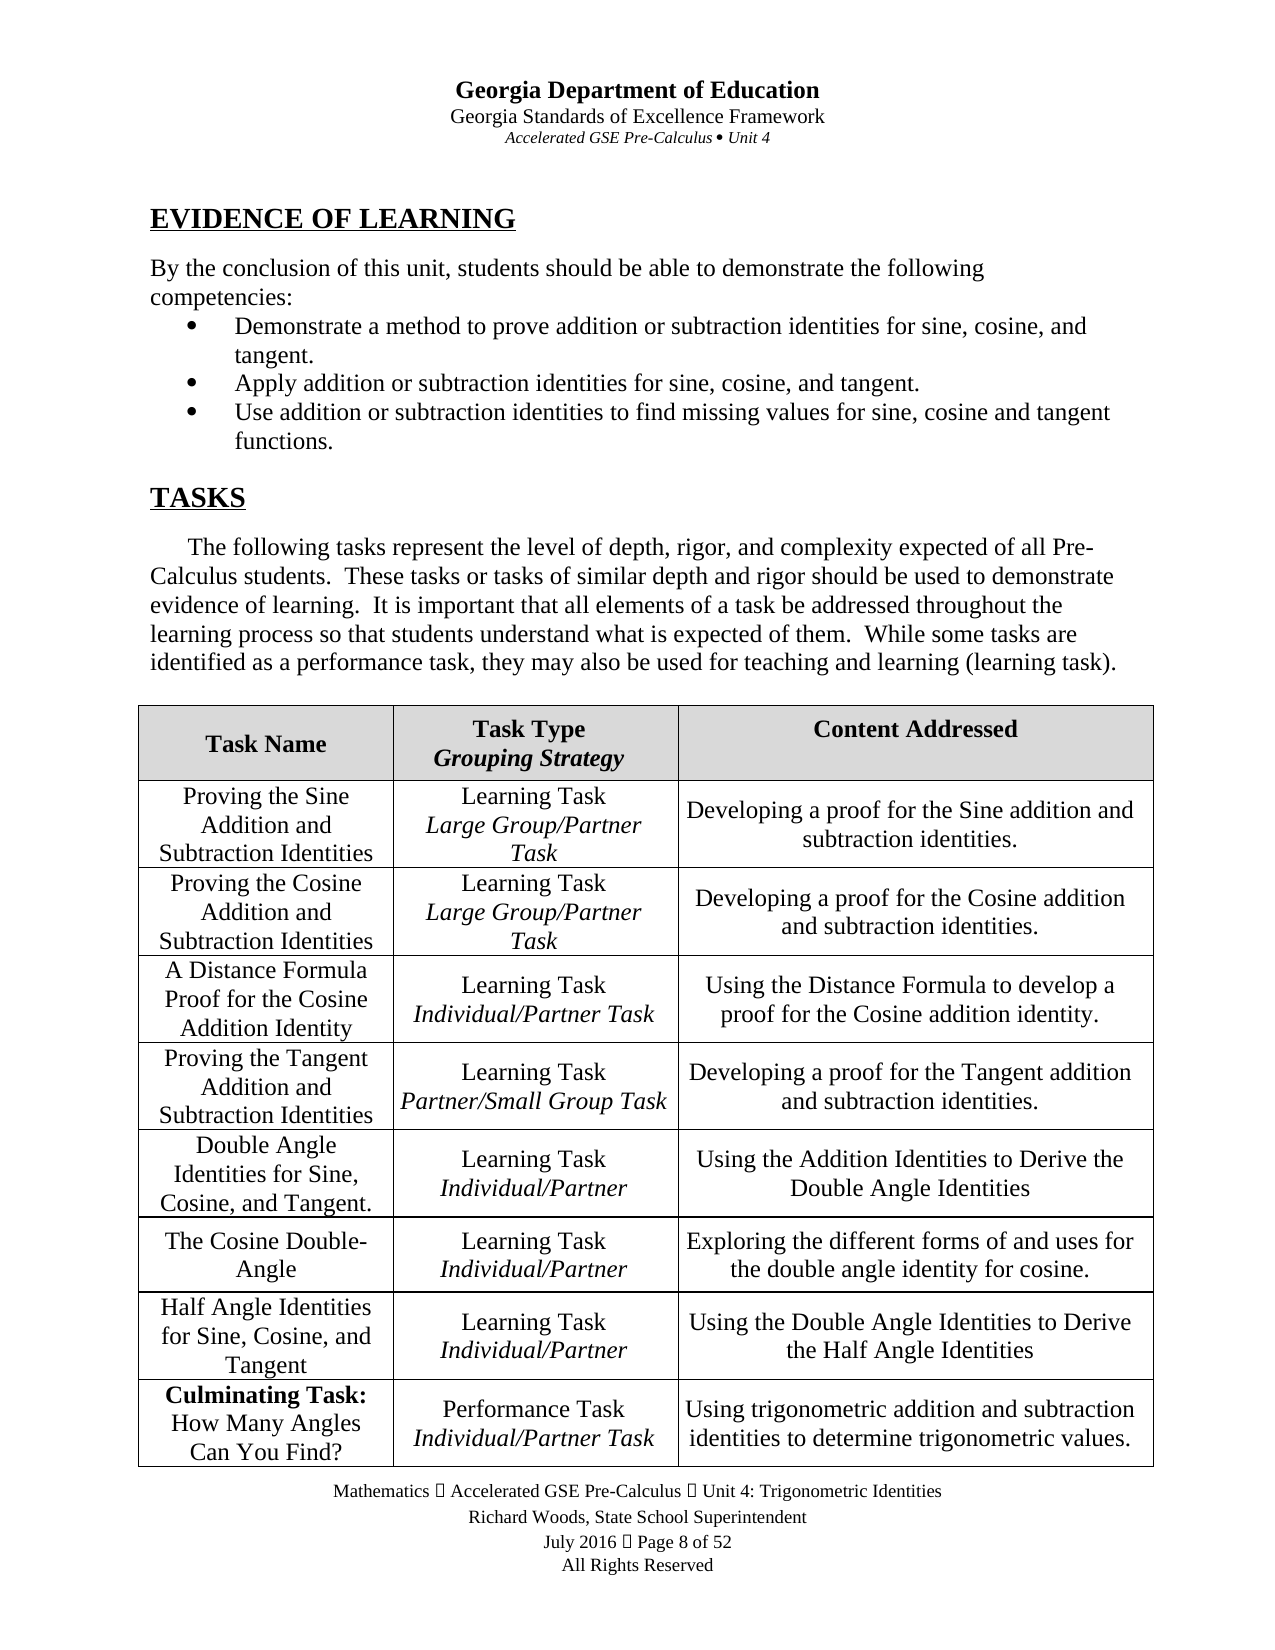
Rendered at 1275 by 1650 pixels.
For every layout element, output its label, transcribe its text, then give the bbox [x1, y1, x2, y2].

text By the conclusion of this unit, students should be able to demonstrate the following competencies: [150, 253, 1125, 311]
table_cell Learning Task Individual/Partner [394, 1218, 678, 1291]
subtitle TASKS [150, 480, 1125, 513]
table_cell Learning Task Individual/Partner [394, 1293, 678, 1379]
table_cell Learning Task Individual/Partner [394, 1130, 678, 1216]
table_cell Developing a proof for the Cosine addition and subtraction identities. [679, 868, 1153, 954]
table_cell Learning Task Large Group/Partner Task [394, 781, 678, 867]
table_cell Learning Task Large Group/Partner Task [394, 868, 678, 954]
table_cell Using trigonometric addition and subtraction identities to determine trigonometric values. [679, 1380, 1153, 1466]
table_cell Using the Distance Formula to develop a proof for the Cosine addition identity. [679, 956, 1153, 1042]
table_cell Learning Task Partner/Small Group Task [394, 1043, 678, 1129]
table_header Content Addressed [679, 706, 1153, 780]
table_cell Half Angle Identities for Sine, Cosine, and Tangent [139, 1293, 393, 1379]
list Demonstrate a method to prove addition or subtraction identities for sine, cosine, and tangent. [187, 311, 1125, 368]
table_header Task Name [139, 706, 393, 780]
table_cell Proving the Tangent Addition and Subtraction Identities [139, 1043, 393, 1129]
table_cell Culminating Task: How Many Angles Can You Find? [139, 1380, 393, 1466]
list Apply addition or subtraction identities for sine, cosine, and tangent. [187, 368, 1125, 397]
table_cell Exploring the different forms of and uses for the double angle identity for cosine. [679, 1218, 1153, 1291]
text The following tasks represent the level of depth, rigor, and complexity expected of all Pre-Calculus students. These tasks or tasks of similar depth and rigor should be used to demonstrate evidence of learning. It is important that all elements of a task be addressed throughout the learning process so that students understand what is expected of them. While some tasks are identified as a performance task, they may also be used for teaching and learning (learning task). [150, 532, 1125, 676]
table_cell Developing a proof for the Sine addition and subtraction identities. [679, 781, 1153, 867]
list Use addition or subtraction identities to find missing values for sine, cosine and tangent functions. [187, 397, 1125, 455]
subtitle EVIDENCE OF LEARNING [150, 201, 1125, 234]
table_cell Developing a proof for the Tangent addition and subtraction identities. [679, 1043, 1153, 1129]
table_cell Using the Double Angle Identities to Derive the Half Angle Identities [679, 1293, 1153, 1379]
table_cell Proving the Sine Addition and Subtraction Identities [139, 781, 393, 867]
table_cell The Cosine Double-Angle [139, 1218, 393, 1291]
table_cell A Distance Formula Proof for the Cosine Addition Identity [139, 956, 393, 1042]
table_cell Using the Addition Identities to Derive the Double Angle Identities [679, 1130, 1153, 1216]
table_cell Proving the Cosine Addition and Subtraction Identities [139, 868, 393, 954]
table_cell Double Angle Identities for Sine, Cosine, and Tangent. [139, 1130, 393, 1216]
table_cell Performance Task Individual/Partner Task [394, 1380, 678, 1466]
table_header Task Type Grouping Strategy [394, 706, 678, 780]
table_cell Learning Task Individual/Partner Task [394, 956, 678, 1042]
